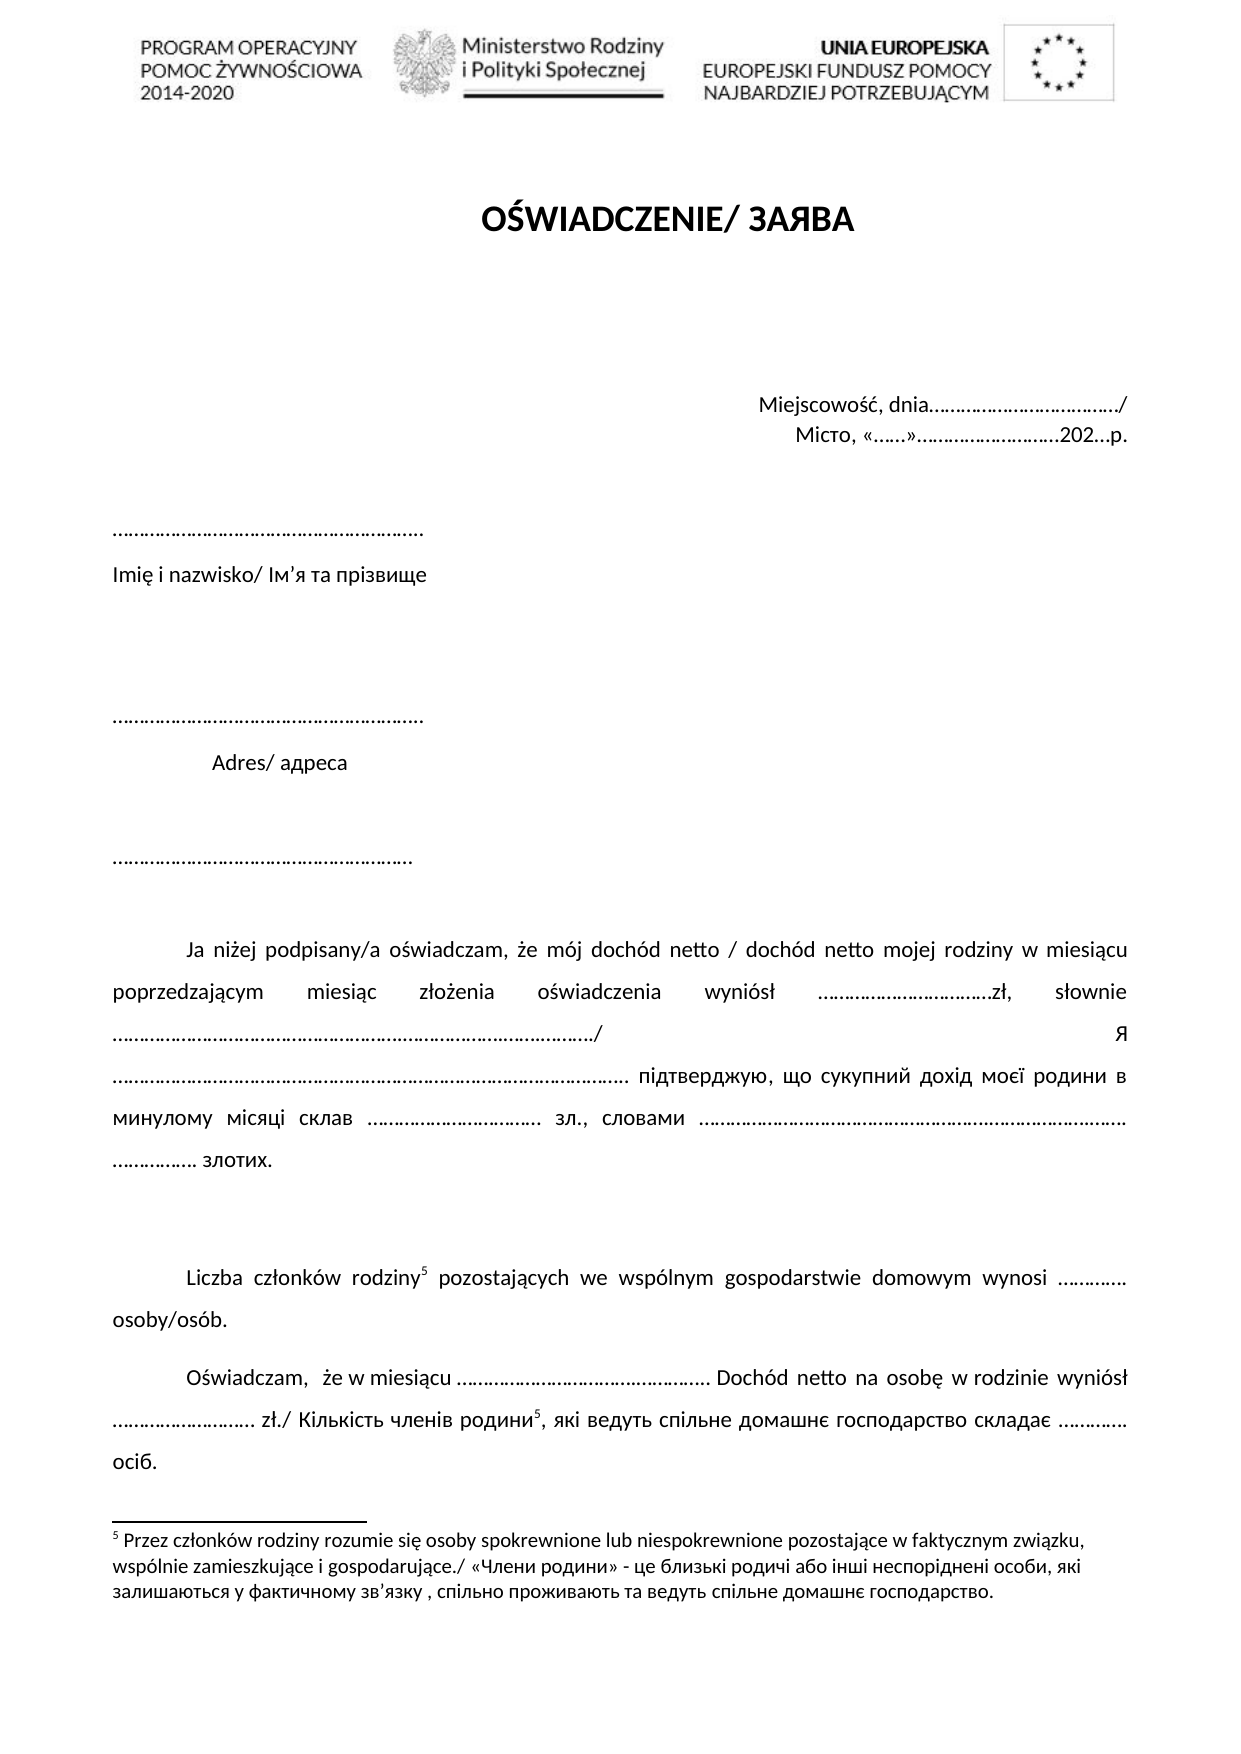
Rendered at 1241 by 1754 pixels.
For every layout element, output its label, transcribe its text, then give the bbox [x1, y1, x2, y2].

text ………………………………………………….. [112, 701, 1128, 729]
picture [112, 15, 1128, 112]
text Oświadczam, że w miesiącu …………………………….………….. Dochód netto na osobę w rodzinie wyniósł ……………………… zł./ Кількість членів родини5, які ведуть спільне домашнє господарство складає …………. осіб. [112, 1363, 1128, 1475]
text ………………………………………………… [112, 842, 1128, 870]
text Liczba członków rodziny pozostających we wspólnym gospodarstwie domowym wynosi …………. osoby/osób. [112, 1263, 1128, 1333]
text Miejscowość, dnia………………………………/ Miсто, «……»………………………202…р. [112, 390, 1128, 448]
text ………………………………………………….. [112, 514, 1128, 542]
text OŚWIADCZENIE/ ЗАЯВА [112, 195, 1128, 241]
text Adres/ адреса [112, 748, 1128, 776]
text Imię i nazwisko/ Ім’я та прізвище [112, 561, 1128, 588]
text Ja niżej podpisany/a oświadczam, że mój dochód netto / dochód netto mojej rodziny w miesiącu poprzedzającym miesiąc złożenia oświadczenia wyniósł ……………………………zł, słownie ……………………………………………….……………….…….………./ Я …………………………………………………………………………………….. підтверджую, що сукупний дохід моєї родини в минулому місяці склав …………………………… зл., словами ……………………………………………….……………….…….……………. злотих. [112, 936, 1128, 1173]
